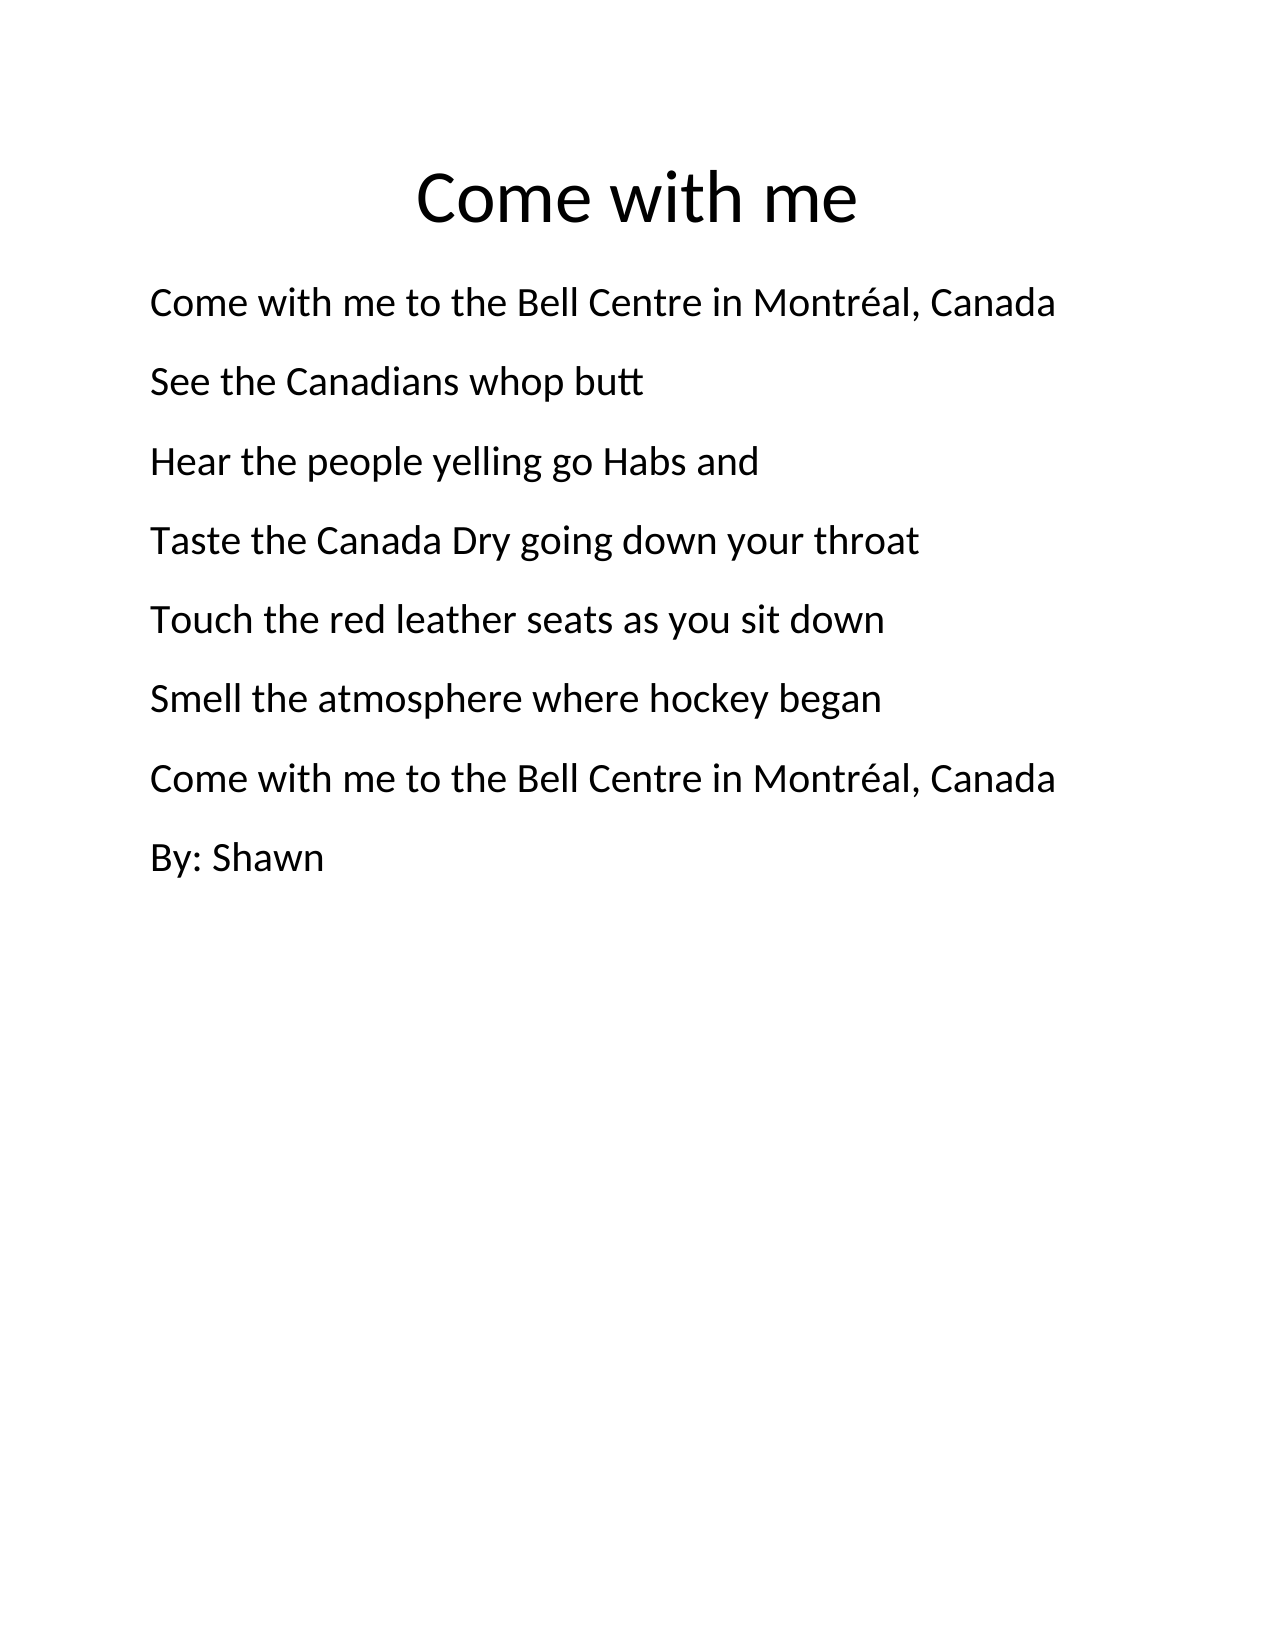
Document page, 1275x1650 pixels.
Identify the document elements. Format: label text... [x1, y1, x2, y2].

text Smell the atmosphere where hockey began [150, 672, 1125, 723]
text Hear the people yelling go Habs and [150, 434, 1125, 485]
text See the Canadians whop butt [150, 355, 1125, 406]
text Touch the red leather seats as you sit down [150, 593, 1125, 644]
text By: Shawn [150, 831, 1125, 882]
text Come with me to the Bell Centre in Montréal, Canada [150, 276, 1125, 327]
text Come with me [150, 150, 1125, 242]
text Come with me to the Bell Centre in Montréal, Canada [150, 752, 1125, 802]
text Taste the Canada Dry going down your throat [150, 514, 1125, 565]
